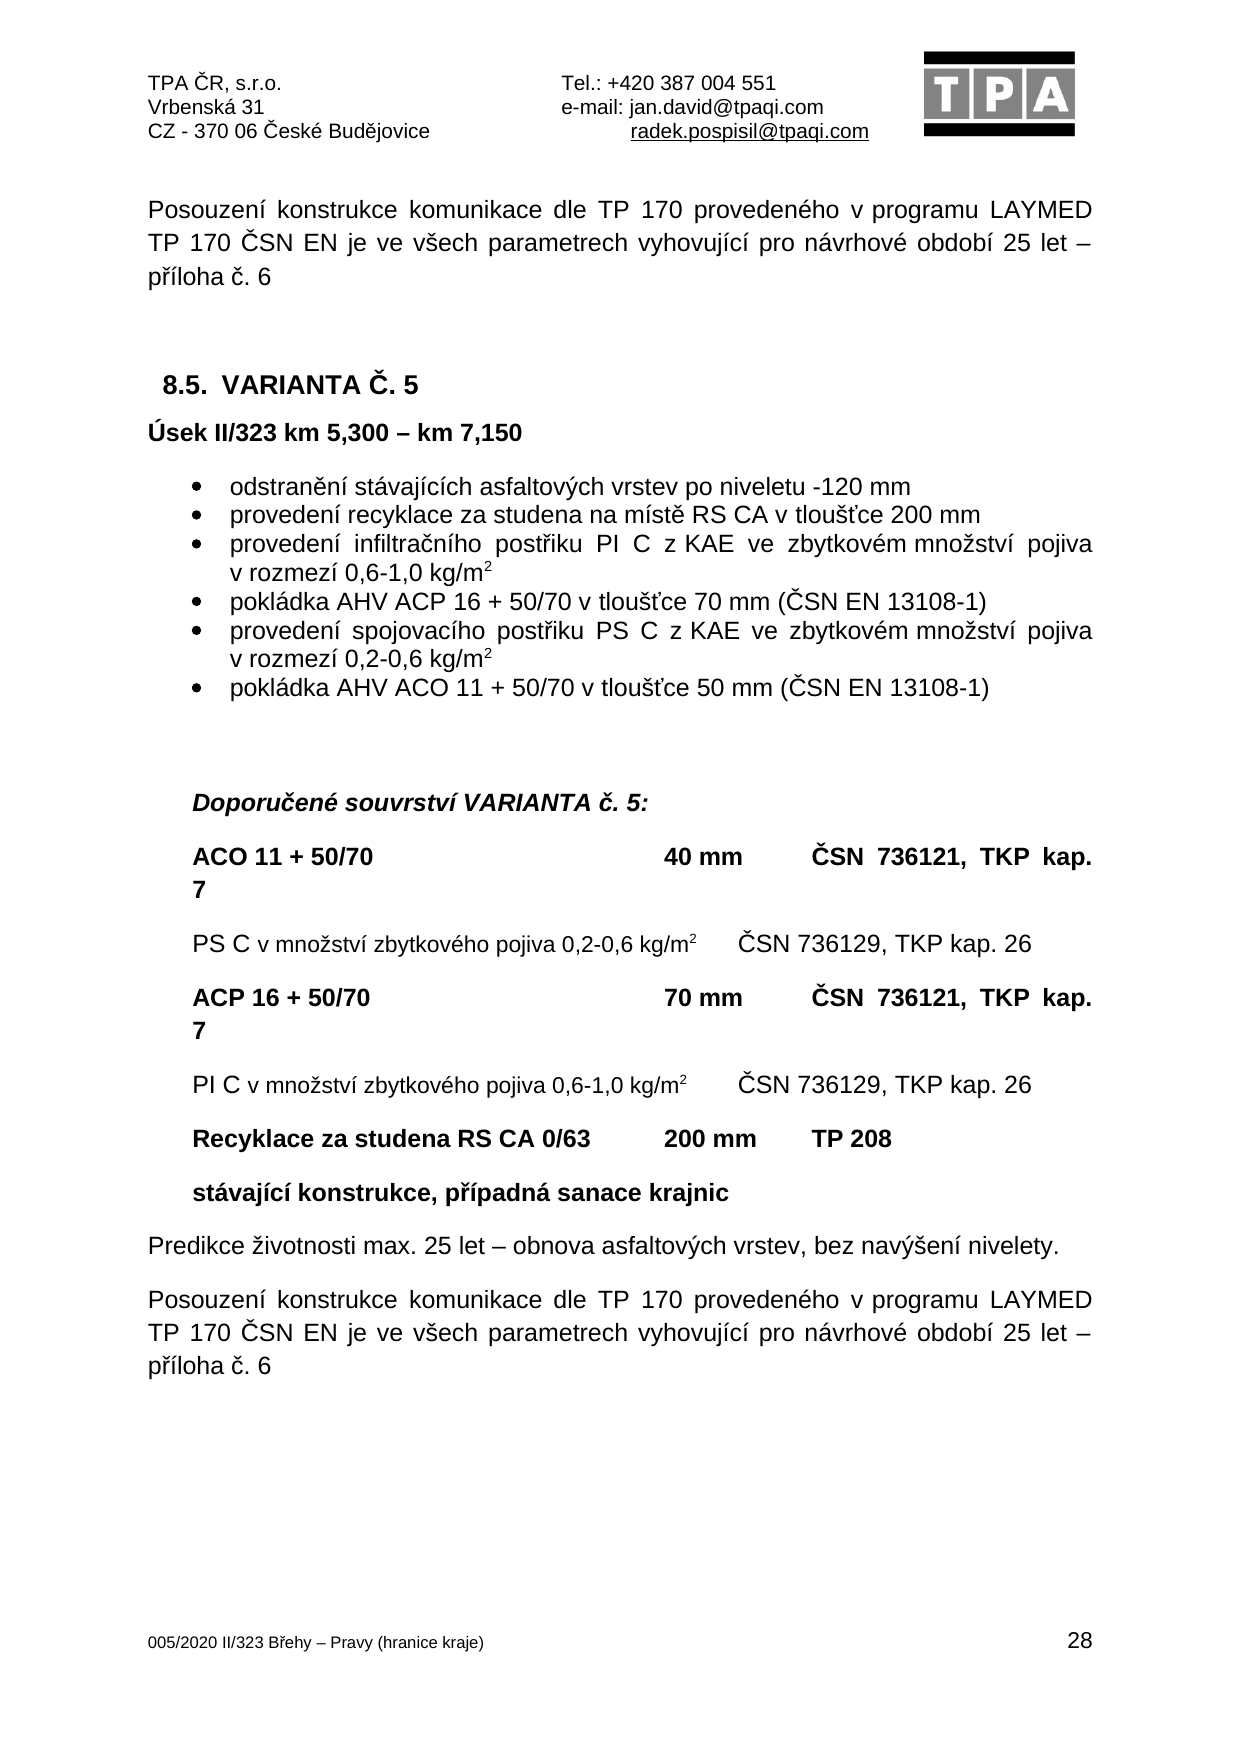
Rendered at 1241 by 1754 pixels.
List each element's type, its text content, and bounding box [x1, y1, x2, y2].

list provedení infiltračního postřiku PI C z KAE ve zbytkovém množství pojiva v rozmezí 0,6-1,0 kg/m2 [192, 529, 1093, 587]
list odstranění stávajících asfaltových vrstev po niveletu -120 mm [192, 471, 1093, 500]
picture [910, 38, 1088, 149]
text ACO 11 + 50/70 40 mm ČSN 736121, TKP kap. 7 [192, 842, 1093, 904]
list pokládka AHV ACP 16 + 50/70 v tloušťce 70 mm (ČSN EN 13108-1) [192, 587, 1093, 616]
text Recyklace za studena RS CA 0/63 200 mm TP 208 [192, 1124, 1093, 1152]
text ACP 16 + 50/70 70 mm ČSN 736121, TKP kap. 7 [192, 983, 1093, 1045]
text stávající konstrukce, případná sanace krajnic [148, 1177, 1093, 1206]
text Doporučené souvrství VARIANTA č. 5: [192, 788, 1093, 817]
subtitle VARIANTA Č. 5 [162, 369, 1093, 400]
text Predikce životnosti max. 25 let – obnova asfaltových vrstev, bez navýšení nivelety. [148, 1231, 1093, 1260]
text PI C v množství zbytkového pojiva 0,6-1,0 kg/m2 ČSN 736129, TKP kap. 26 [192, 1070, 1093, 1098]
text Úsek II/323 km 5,300 – km 7,150 [148, 418, 1093, 446]
text Posouzení konstrukce komunikace dle TP 170 provedeného v programu LAYMED TP 170 ČSN EN je ve všech parametrech vyhovující pro návrhové období 25 let – příloha č. 6 [148, 195, 1093, 290]
list provedení recyklace za studena na místě RS CA v tloušťce 200 mm [192, 500, 1093, 529]
text PS C v množství zbytkového pojiva 0,2-0,6 kg/m2 ČSN 736129, TKP kap. 26 [192, 929, 1093, 958]
text Posouzení konstrukce komunikace dle TP 170 provedeného v programu LAYMED TP 170 ČSN EN je ve všech parametrech vyhovující pro návrhové období 25 let – příloha č. 6 [148, 1285, 1093, 1380]
list provedení spojovacího postřiku PS C z KAE ve zbytkovém množství pojiva v rozmezí 0,2-0,6 kg/m2 [192, 616, 1093, 673]
list pokládka AHV ACO 11 + 50/70 v tloušťce 50 mm (ČSN EN 13108-1) [192, 673, 1093, 702]
